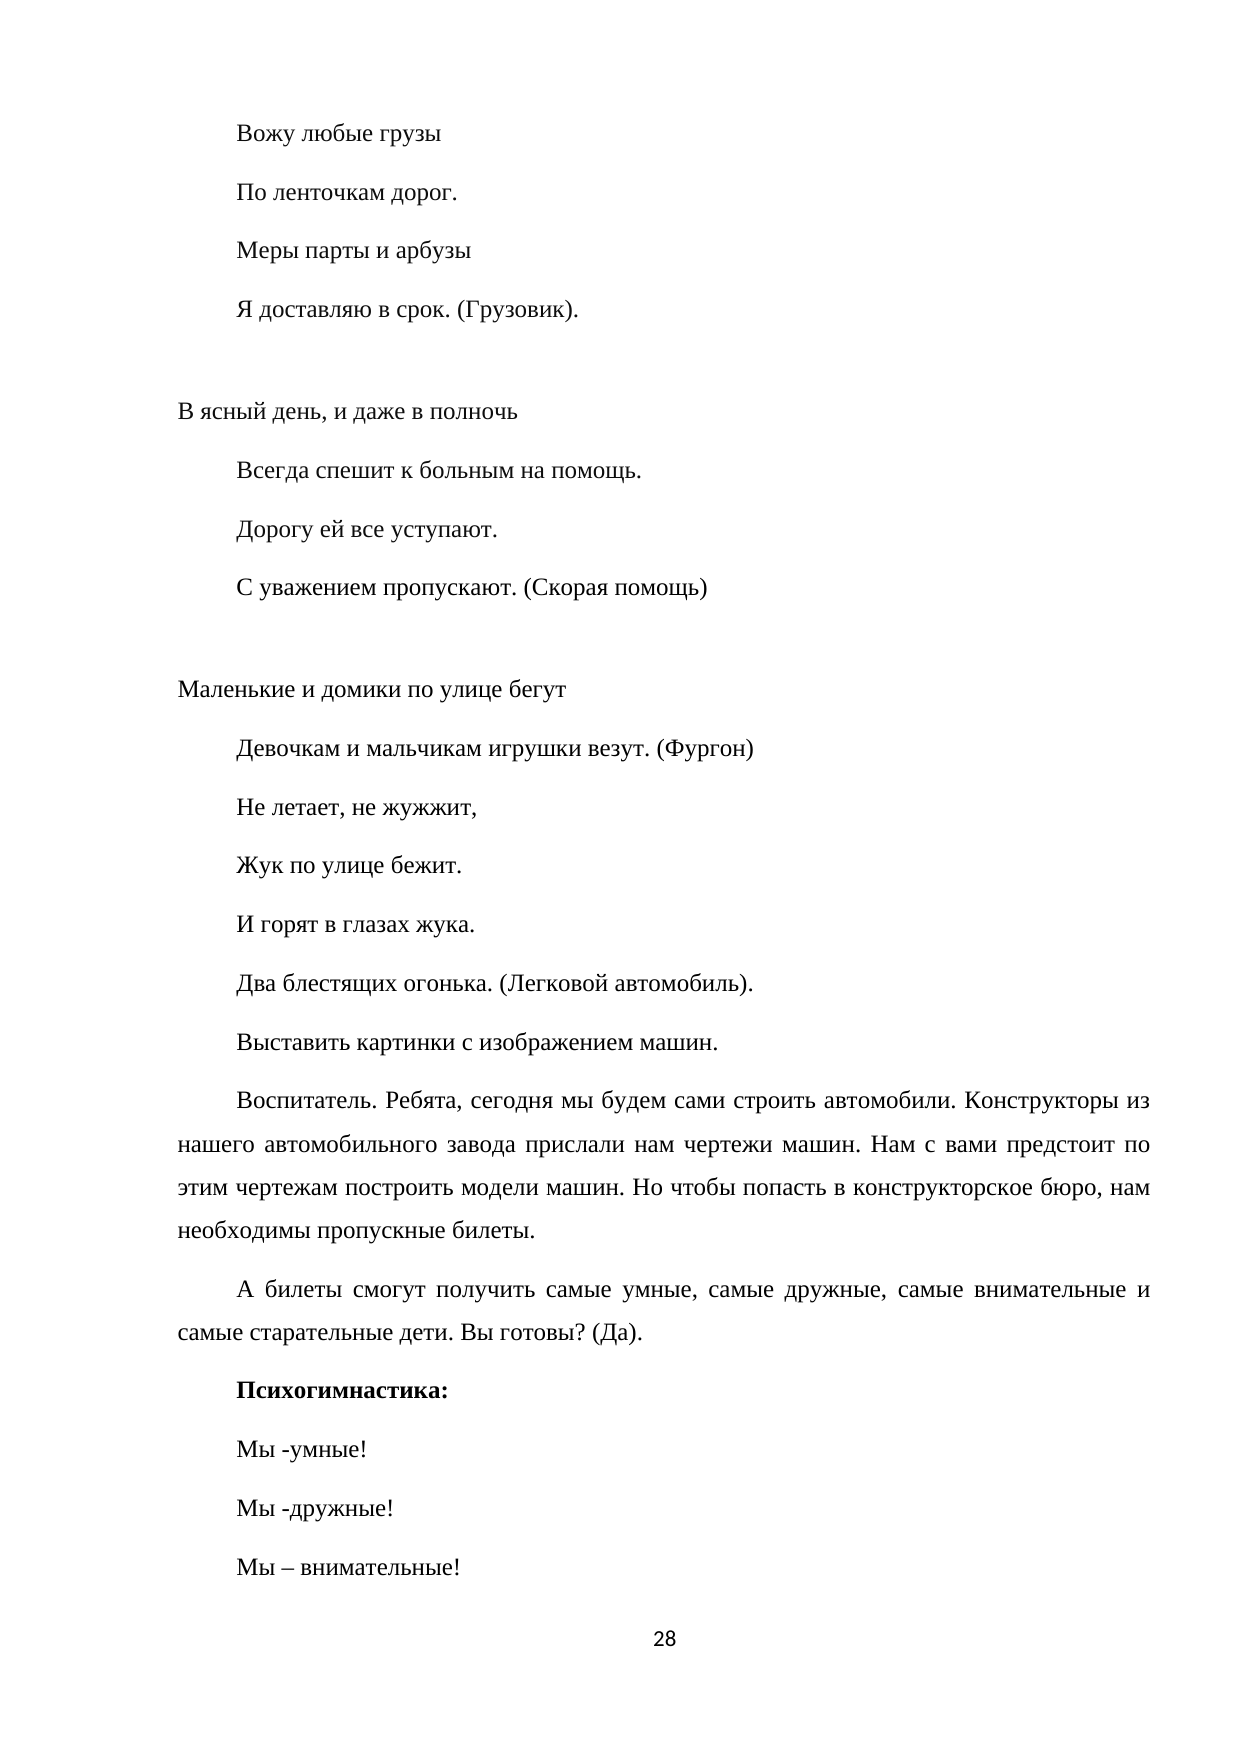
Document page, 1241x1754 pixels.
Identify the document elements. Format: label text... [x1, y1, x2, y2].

text Всегда спешит к больным на помощь. [177, 455, 1152, 484]
text Маленькие и домики по улице бегут [177, 631, 1152, 703]
text Психогимнастика: [177, 1376, 1152, 1404]
text Два блестящих огонька. (Легковой автомобиль). [177, 968, 1152, 997]
text Мы -дружные! [177, 1493, 1152, 1522]
text Воспитатель. Ребята, сегодня мы будем сами строить автомобили. Конструкторы из нашего автомобильного завода прислали нам чертежи машин. Нам с вами предстоит по этим чертежам построить модели машин. Но чтобы попасть в конструкторское бюро, нам необходимы пропускные билеты. [177, 1086, 1152, 1244]
text Девочкам и мальчикам игрушки везут. (Фургон) [177, 733, 1152, 762]
text Меры парты и арбузы [177, 236, 1152, 264]
text А билеты смогут получить самые умные, самые дружные, самые внимательные и самые старательные дети. Вы готовы? (Да). [177, 1274, 1152, 1346]
text И горят в глазах жука. [177, 909, 1152, 938]
text Вожу любые грузы [177, 118, 1152, 147]
text Жук по улице бежит. [177, 851, 1152, 879]
text Мы -умные! [177, 1434, 1152, 1463]
text Дорогу ей все уступают. [177, 514, 1152, 542]
text Выставить картинки с изображением машин. [177, 1027, 1152, 1056]
text С уважением пропускают. (Скорая помощь) [177, 572, 1152, 601]
text Не летает, не жужжит, [177, 792, 1152, 821]
text В ясный день, и даже в полночь [177, 353, 1152, 425]
text Мы – внимательные! [177, 1552, 1152, 1581]
text Я доставляю в срок. (Грузовик). [177, 294, 1152, 323]
text По ленточкам дорог. [177, 177, 1152, 206]
